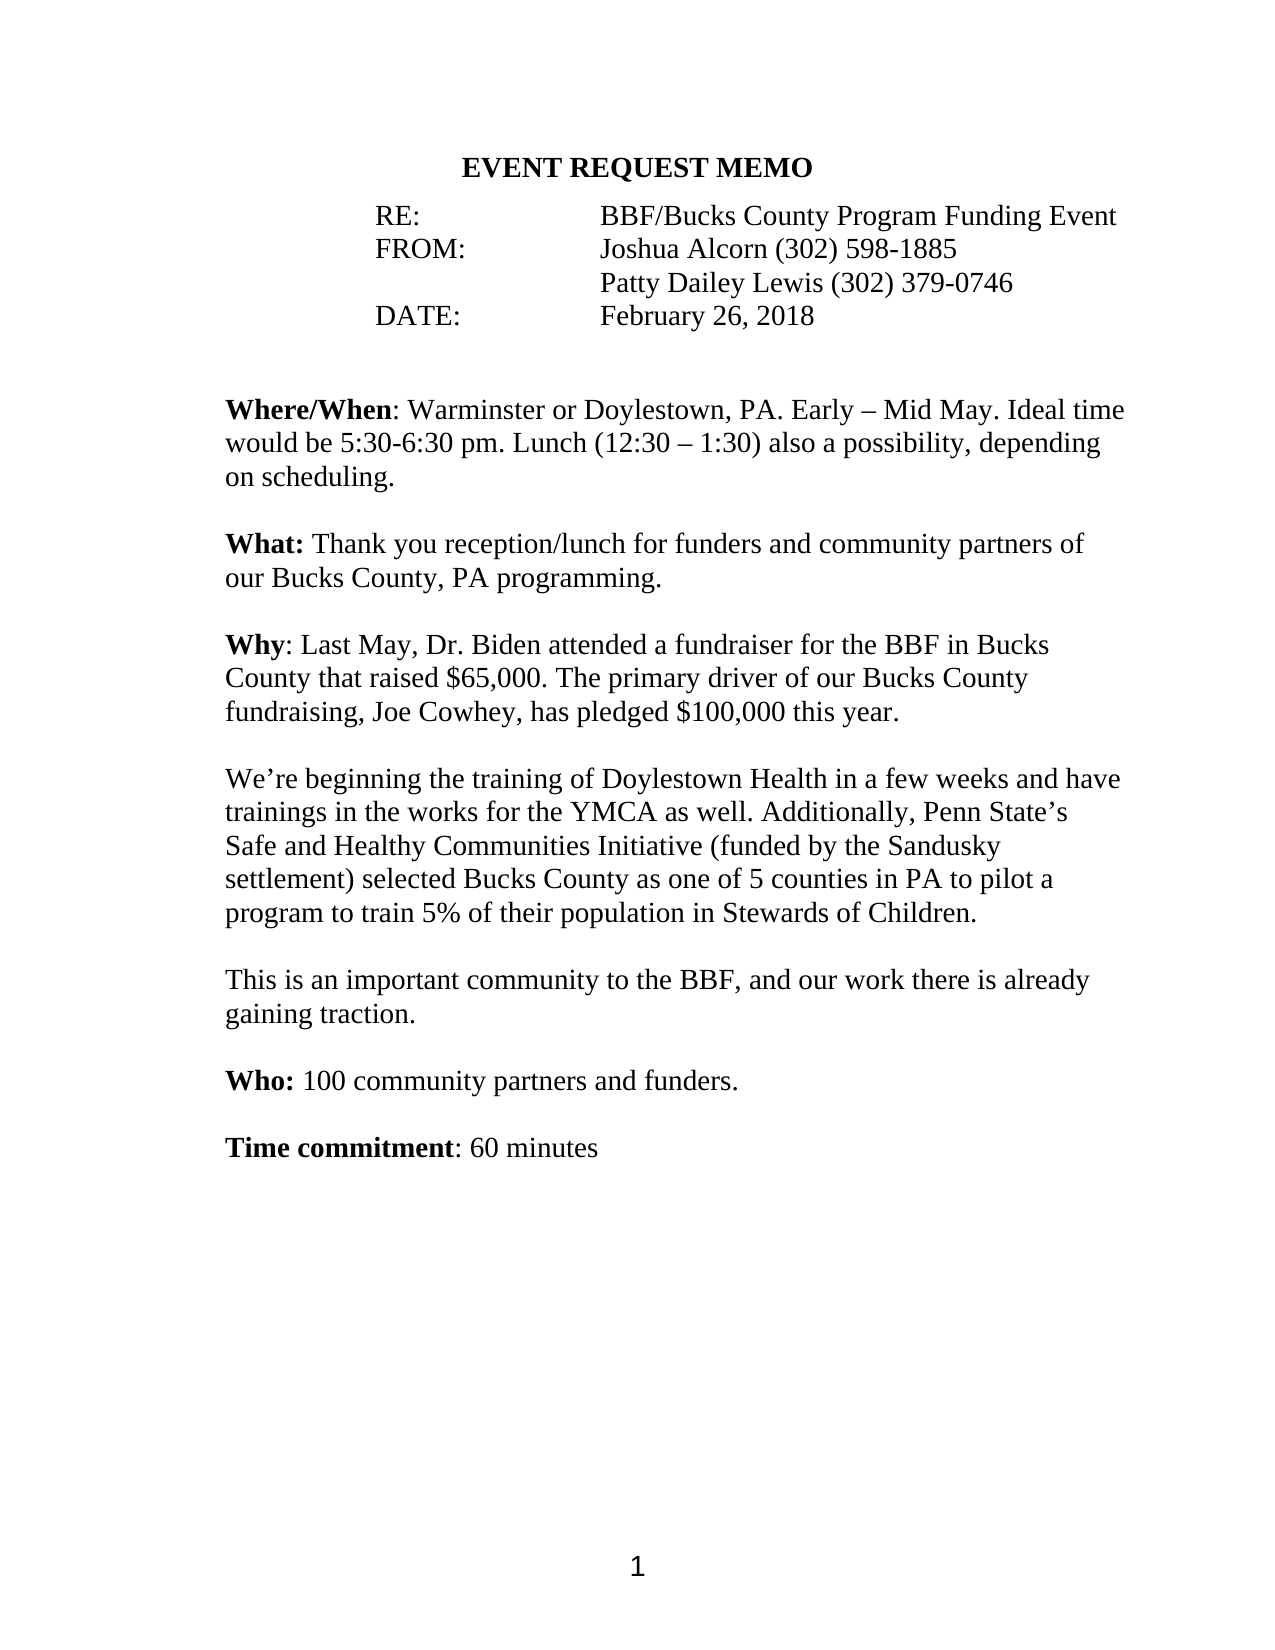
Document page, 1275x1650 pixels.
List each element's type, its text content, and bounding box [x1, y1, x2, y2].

text DATE: February 26, 2018 [75, 298, 1125, 332]
text What: Thank you reception/lunch for funders and community partners of our Bucks County, PA programming. [225, 526, 1125, 593]
text Patty Dailey Lewis (302) 379-0746 [75, 265, 1125, 298]
text EVENT REQUEST MEMO [150, 150, 1125, 183]
text FROM: Joshua Alcorn (302) 598-1885 [150, 231, 1125, 265]
text Where/When: Warminster or Doylestown, PA. Early – Mid May. Ideal time would be 5:30-6:30 pm. Lunch (12:30 – 1:30) also a possibility, depending on scheduling. [225, 392, 1125, 493]
text Why: Last May, Dr. Biden attended a fundraiser for the BBF in Bucks County that raised $65,000. The primary driver of our Bucks County fundraising, Joe Cowhey, has pledged $100,000 this year. [225, 627, 1125, 727]
text This is an important community to the BBF, and our work there is already gaining traction. [225, 962, 1125, 1029]
text Who: 100 community partners and funders. [225, 1063, 1125, 1096]
text Time commitment: 60 minutes [225, 1130, 1125, 1163]
text We’re beginning the training of Doylestown Health in a few weeks and have trainings in the works for the YMCA as well. Additionally, Penn State’s Safe and Healthy Communities Initiative (funded by the Sandusky settlement) selected Bucks County as one of 5 counties in PA to pilot a program to train 5% of their population in Stewards of Children. [225, 761, 1125, 929]
text RE: BBF/Bucks County Program Funding Event [150, 198, 1125, 231]
